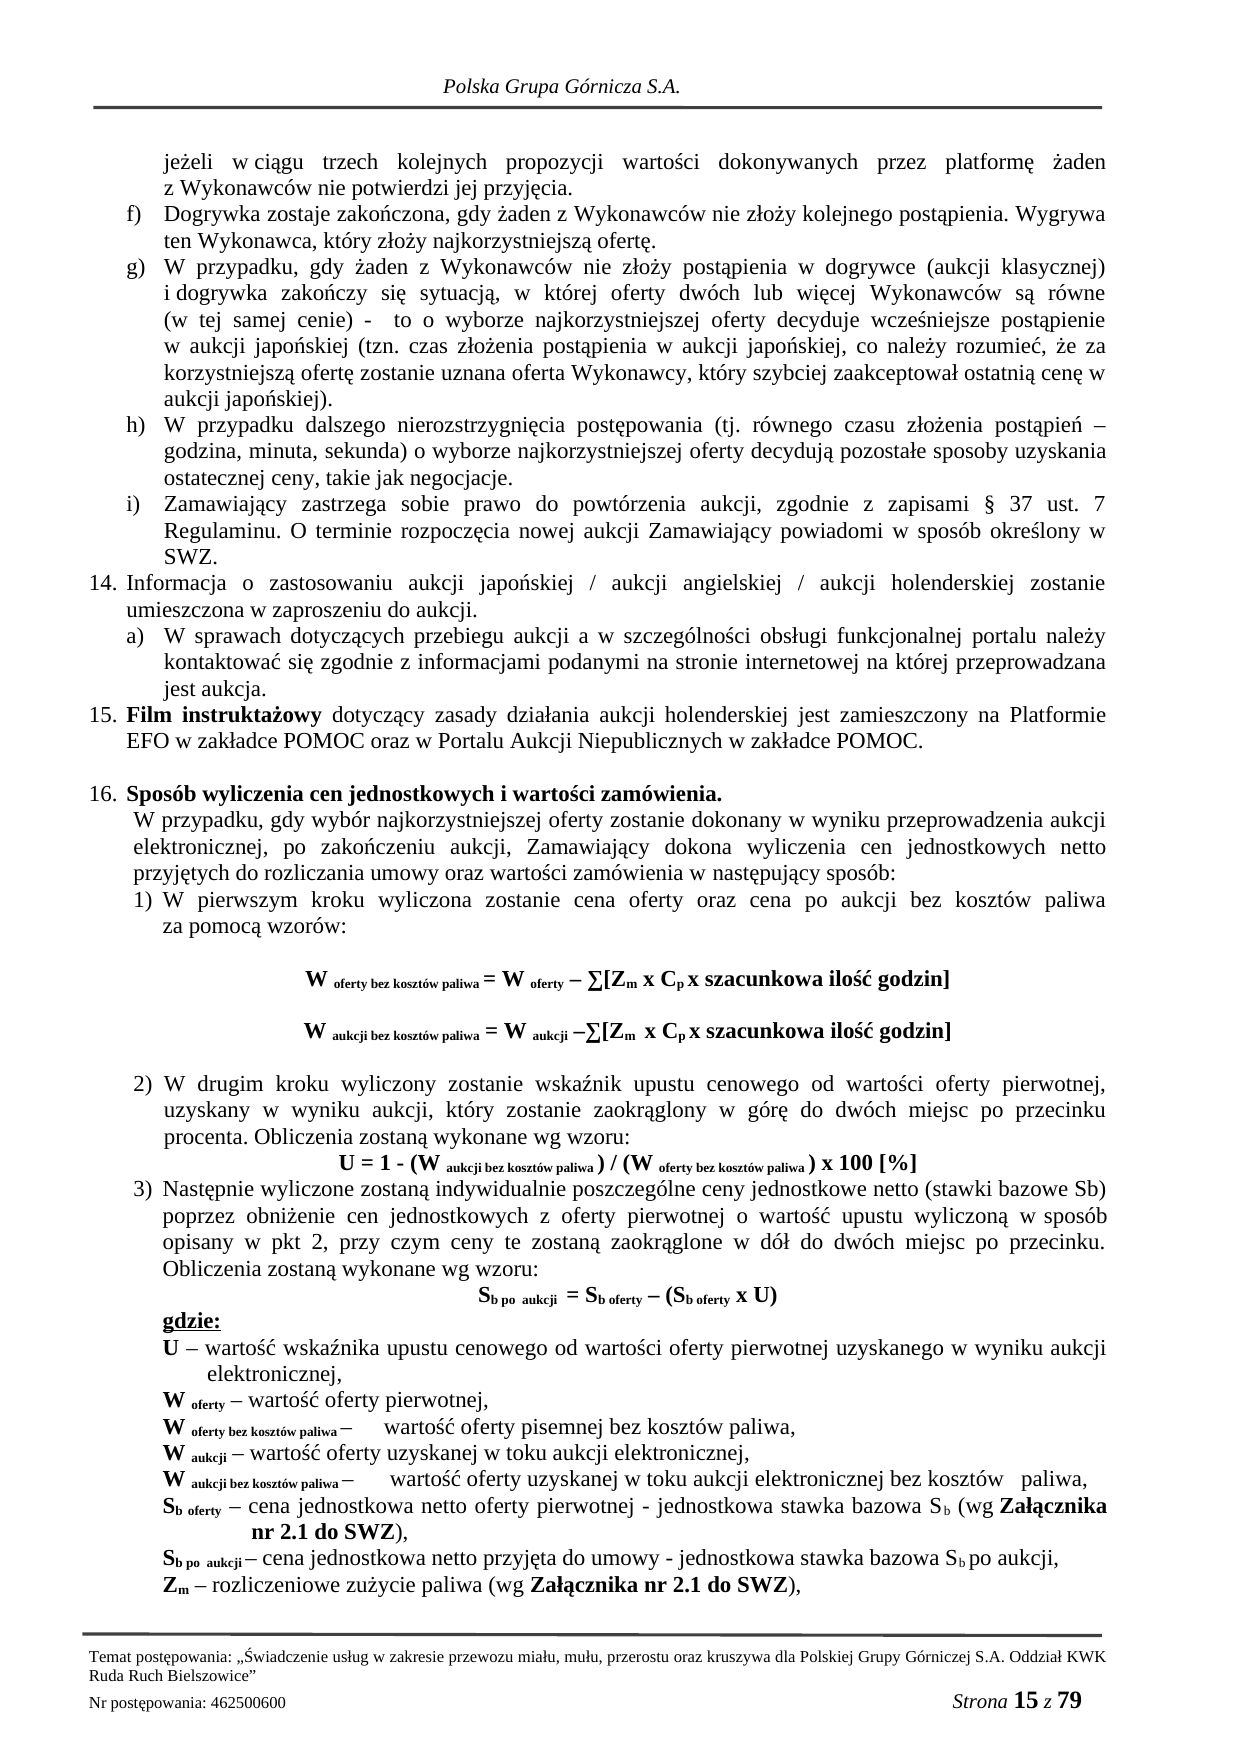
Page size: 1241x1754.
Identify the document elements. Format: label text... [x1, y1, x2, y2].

list Film instruktażowy dotyczący zasady działania aukcji holenderskiej jest zamieszczony na Platformie EFO w zakładce POMOC oraz w Portalu Aukcji Niepublicznych w zakładce POMOC. [89, 701, 1107, 754]
list gdzie: [148, 1307, 1107, 1334]
list W sprawach dotyczących przebiegu aukcji a w szczególności obsługi funkcjonalnej portalu należy kontaktować się zgodnie z informacjami podanymi na stronie internetowej na której przeprowadzana jest aukcja. [126, 622, 1107, 701]
list W przypadku, gdy żaden z Wykonawców nie złoży postąpienia w dogrywce (aukcji klasycznej) i dogrywka zakończy się sytuacją, w której oferty dwóch lub więcej Wykonawców są równe (w tej samej cenie) - to o wyborze najkorzystniejszej oferty decyduje wcześniejsze postąpienie w aukcji japońskiej (tzn. czas złożenia postąpienia w aukcji japońskiej, co należy rozumieć, że za korzystniejszą ofertę zostanie uznana oferta Wykonawcy, który szybciej zaakceptował ostatnią cenę w aukcji japońskiej). [126, 253, 1107, 411]
list W drugim kroku wyliczony zostanie wskaźnik upustu cenowego od wartości oferty pierwotnej, uzyskany w wyniku aukcji, który zostanie zaokrąglony w górę do dwóch miejsc po przecinku procenta. Obliczenia zostaną wykonane wg wzoru: [133, 1070, 1107, 1149]
list Następnie wyliczone zostaną indywidualnie poszczególne ceny jednostkowe netto (stawki bazowe Sb) poprzez obniżenie cen jednostkowych z oferty pierwotnej o wartość upustu wyliczoną w sposób opisany w pkt 2, przy czym ceny te zostaną zaokrąglone w dół do dwóch miejsc po przecinku. Obliczenia zostaną wykonane wg wzoru: [133, 1176, 1107, 1281]
list W pierwszym kroku wyliczona zostanie cena oferty oraz cena po aukcji bez kosztów paliwa za pomocą wzorów: [133, 886, 1107, 938]
list U – wartość wskaźnika upustu cenowego od wartości oferty pierwotnej uzyskanego w wyniku aukcji elektronicznej, [162, 1334, 1107, 1386]
list Sb oferty – cena jednostkowa netto oferty pierwotnej - jednostkowa stawka bazowa Sb (wg Załącznika nr 2.1 do SWZ), [162, 1492, 1107, 1544]
list W oferty bez kosztów paliwa = W oferty – ∑[Zm x Cp x szacunkowa ilość godzin] [148, 965, 1107, 991]
list W przypadku, gdy wybór najkorzystniejszej oferty zostanie dokonany w wyniku przeprowadzenia aukcji elektronicznej, po zakończeniu aukcji, Zamawiający dokona wyliczenia cen jednostkowych netto przyjętych do rozliczania umowy oraz wartości zamówienia w następujący sposób: [133, 807, 1107, 886]
list Dogrywka zostaje zakończona, gdy żaden z Wykonawców nie złoży kolejnego postąpienia. Wygrywa ten Wykonawca, który złoży najkorzystniejszą ofertę. [126, 200, 1107, 253]
list Zamawiający zastrzega sobie prawo do powtórzenia aukcji, zgodnie z zapisami § 37 ust. 7 Regulaminu. O terminie rozpoczęcia nowej aukcji Zamawiający powiadomi w sposób określony w SWZ. [126, 490, 1107, 569]
list Informacja o zastosowaniu aukcji japońskiej / aukcji angielskiej / aukcji holenderskiej zostanie umieszczona w zaproszeniu do aukcji. [89, 569, 1107, 622]
list Sposób wyliczenia cen jednostkowych i wartości zamówienia. [89, 780, 1107, 807]
list Sb po aukcji – cena jednostkowa netto przyjęta do umowy - jednostkowa stawka bazowa Sb po aukcji, [162, 1544, 1107, 1571]
list W aukcji – wartość oferty uzyskanej w toku aukcji elektronicznej, [148, 1439, 1107, 1465]
list W oferty – wartość oferty pierwotnej, [148, 1386, 1107, 1413]
list W aukcji bez kosztów paliwa – wartość oferty uzyskanej w toku aukcji elektronicznej bez kosztów paliwa, [162, 1465, 1107, 1492]
list W oferty bez kosztów paliwa – wartość oferty pisemnej bez kosztów paliwa, [148, 1413, 1107, 1439]
list Zm – rozliczeniowe zużycie paliwa (wg Załącznika nr 2.1 do SWZ), [148, 1571, 1107, 1597]
list U = 1 - (W aukcji bez kosztów paliwa ) / (W oferty bez kosztów paliwa ) x 100 [%] [148, 1149, 1107, 1176]
list Sb po aukcji = Sb oferty – (Sb oferty x U) [148, 1281, 1107, 1307]
list W przypadku dalszego nierozstrzygnięcia postępowania (tj. równego czasu złożenia postąpień – godzina, minuta, sekunda) o wyborze najkorzystniejszej oferty decydują pozostałe sposoby uzyskania ostatecznej ceny, takie jak negocjacje. [126, 411, 1107, 490]
list W aukcji bez kosztów paliwa = W aukcji –∑[Zm x Cp x szacunkowa ilość godzin] [148, 1017, 1107, 1044]
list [126, 148, 1107, 200]
